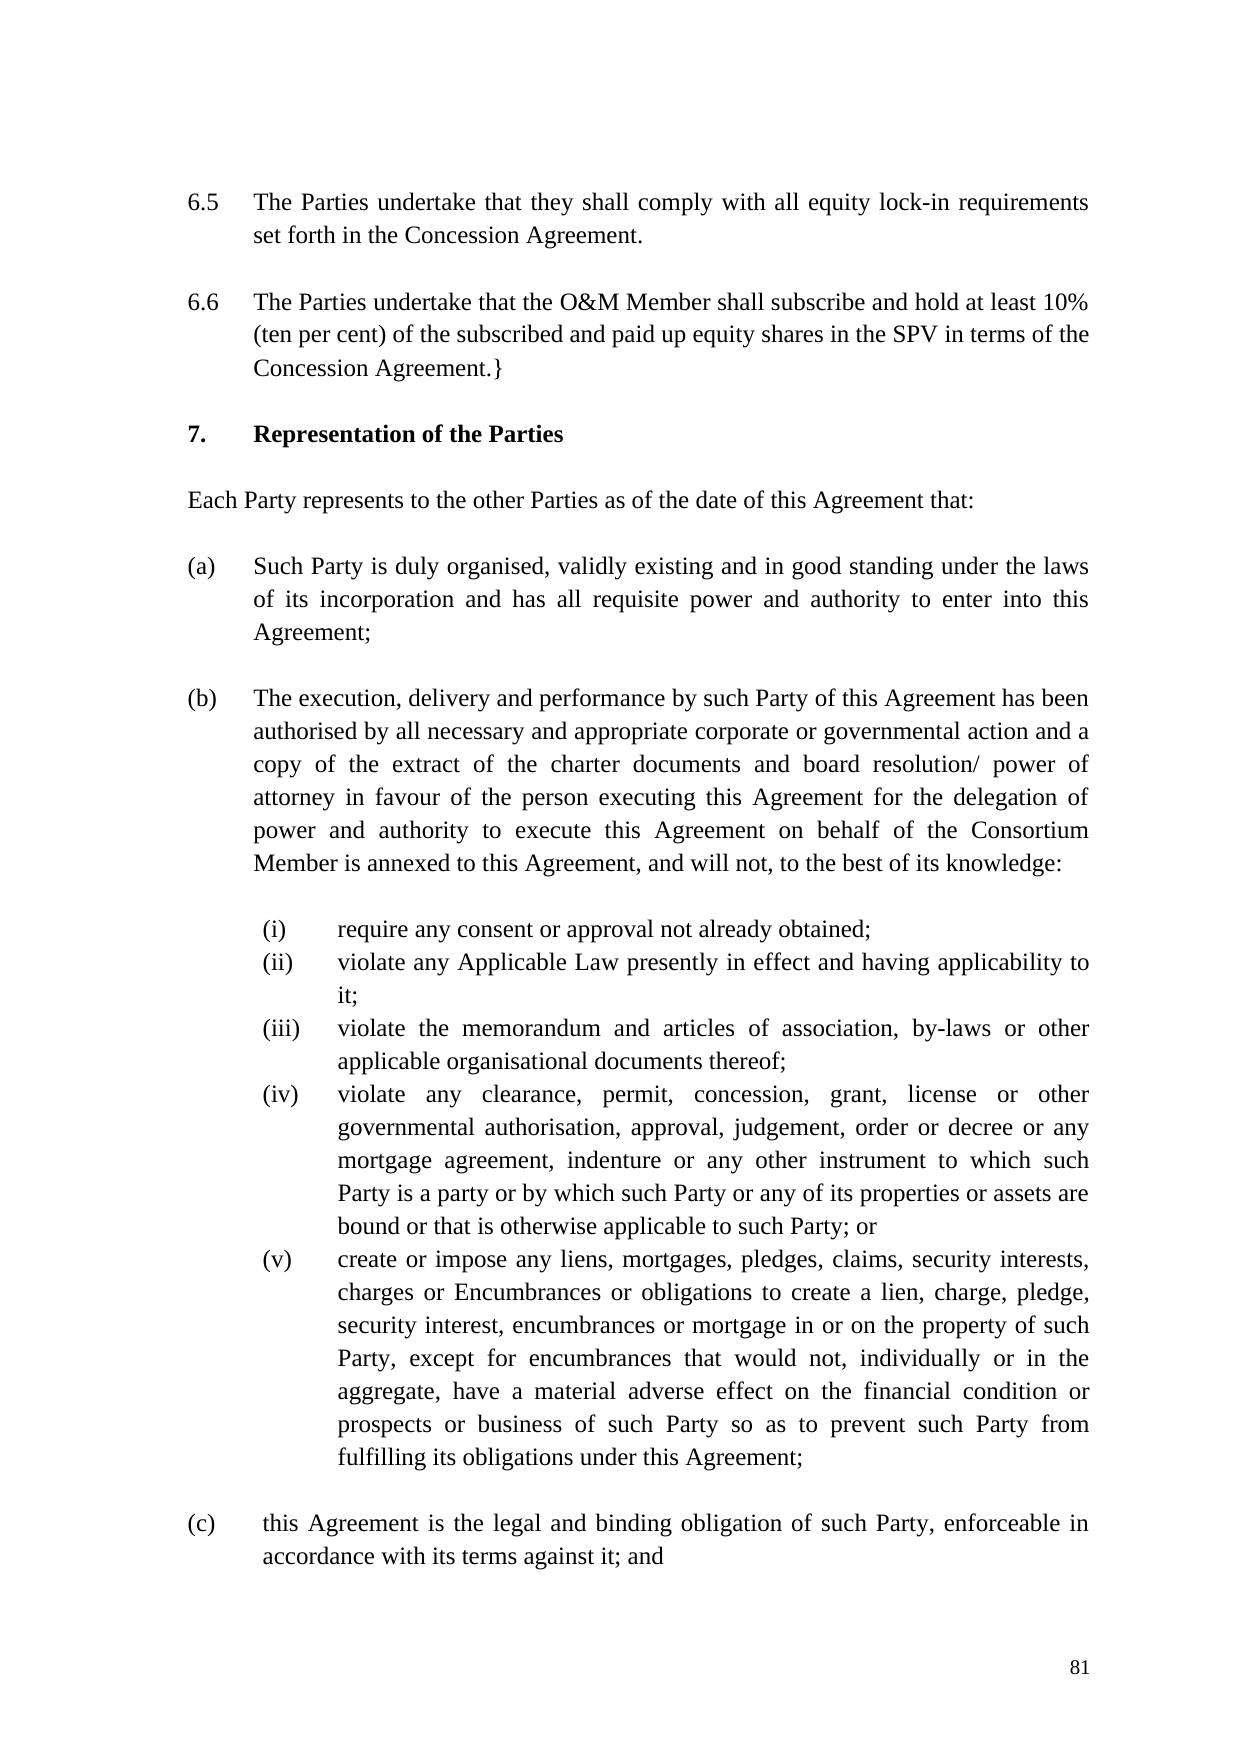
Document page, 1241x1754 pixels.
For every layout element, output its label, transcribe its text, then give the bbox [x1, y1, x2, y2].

text Each Party represents to the other Parties as of the date of this Agreement that: [187, 485, 1090, 513]
text (v) create or impose any liens, mortgages, pledges, claims, security interests, charges or Encumbrances or obligations to create a lien, charge, pledge, security interest, encumbrances or mortgage in or on the property of such Party, except for encumbrances that would not, individually or in the aggregate, have a material adverse effect on the financial condition or prospects or business of such Party so as to prevent such Party from fulfilling its obligations under this Agreement [262, 1244, 1090, 1471]
text (iii) violate the memorandum and articles of association, by-laws or other applicable organisational documents thereof [262, 1013, 1090, 1075]
text 6.6 The Parties undertake that the O&M Member shall subscribe and hold at least 10% (ten per cent) of the subscribed and paid up equity shares in the SPV in terms of the Concession Agreement.} [187, 287, 1090, 381]
text (i) require any consent or approval not already obtained; [262, 914, 1090, 943]
text 7. Representation of the Parties [187, 419, 1091, 447]
text 6.5 The Parties undertake that they shall comply with all equity lock-in requirements set forth in the Concession Agreement. [187, 187, 1090, 249]
text (b) The execution, delivery and performance by such Party of this Agreement has been authorised by all necessary and appropriate corporate or governmental action and a copy of the extract of the charter documents and board resolution/ power of attorney in favour of the person executing this Agreement for the delegation of power and authority to execute this Agreement on behalf of the Consortium Member is annexed to this Agreement, and will not, to the best of its knowledge: [187, 683, 1090, 877]
text (ii) violate any Applicable Law presently in effect and having applicability to it [262, 947, 1090, 1009]
text (c) this Agreement is the legal and binding obligation of such Party, enforceable in accordance with its terms against it; and [187, 1508, 1090, 1570]
text (iv) violate any clearance, permit, concession, grant, license or other governmental authorisation, approval, judgement, order or decree or any mortgage agreement, indenture or any other instrument to which such Party is a party or by which such Party or any of its properties or assets are bound or that is otherwise applicable to such Party or [262, 1079, 1090, 1240]
text (a) Such Party is duly organised, validly existing and in good standing under the laws of its incorporation and has all requisite power and authority to enter into this Agreement; [187, 551, 1090, 646]
